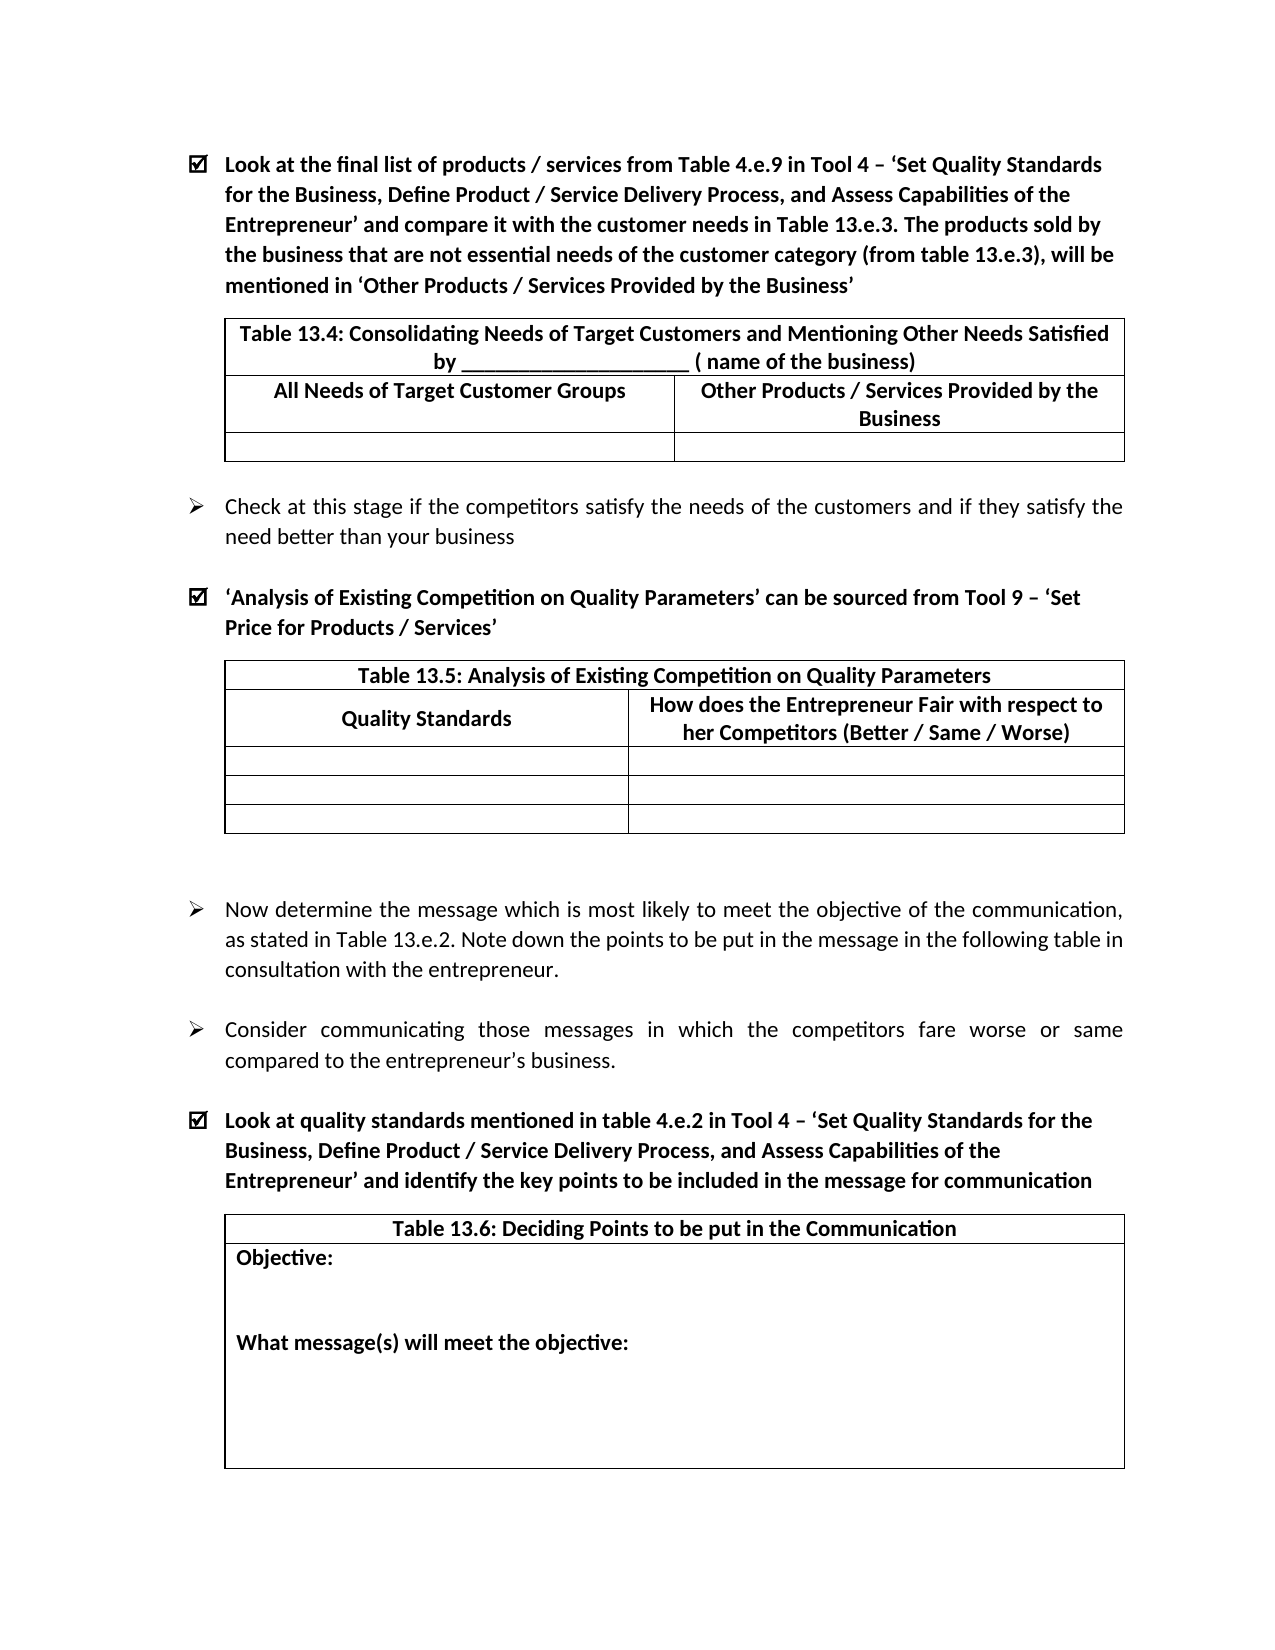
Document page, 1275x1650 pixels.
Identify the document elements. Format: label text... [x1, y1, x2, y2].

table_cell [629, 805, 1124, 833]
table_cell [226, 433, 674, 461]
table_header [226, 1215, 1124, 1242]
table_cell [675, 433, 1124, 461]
list Look at quality standards mentioned in table 4.e.2 in Tool 4 – ‘Set Quality Standards for the Business, Define Product / Service Delivery Process, and Assess Capabilities of the Entrepreneur’ and identify the key points to be included in the message for communication [187, 1106, 1125, 1194]
list Now determine the message which is most likely to meet the objective of the communication, as stated in Table 13.e.2. Note down the points to be put in the message in the following table in consultation with the entrepreneur. [187, 895, 1125, 983]
list Consider communicating those messages in which the competitors fare worse or same compared to the entrepreneur’s business. [187, 1016, 1125, 1074]
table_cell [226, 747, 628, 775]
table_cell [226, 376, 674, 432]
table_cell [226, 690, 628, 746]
list Look at the final list of products / services from Table 4.e.9 in Tool 4 – ‘Set Quality Standards for the Business, Define Product / Service Delivery Process, and Assess Capabilities of the Entrepreneur’ and compare it with the customer needs in Table 13.e.3. The products sold by the business that are not essential needs of the customer category (from table 13.e.3), will be mentioned in ‘Other Products / Services Provided by the Business’ [187, 150, 1125, 299]
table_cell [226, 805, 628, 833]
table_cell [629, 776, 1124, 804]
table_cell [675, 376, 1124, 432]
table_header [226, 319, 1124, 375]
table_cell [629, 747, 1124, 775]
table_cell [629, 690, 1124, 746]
list ‘Analysis of Existing Competition on Quality Parameters’ can be sourced from Tool 9 – ‘Set Price for Products / Services’ [187, 583, 1125, 641]
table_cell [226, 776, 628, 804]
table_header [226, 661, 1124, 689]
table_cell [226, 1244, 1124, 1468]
list Check at this stage if the competitors satisfy the needs of the customers and if they satisfy the need better than your business [187, 492, 1125, 550]
